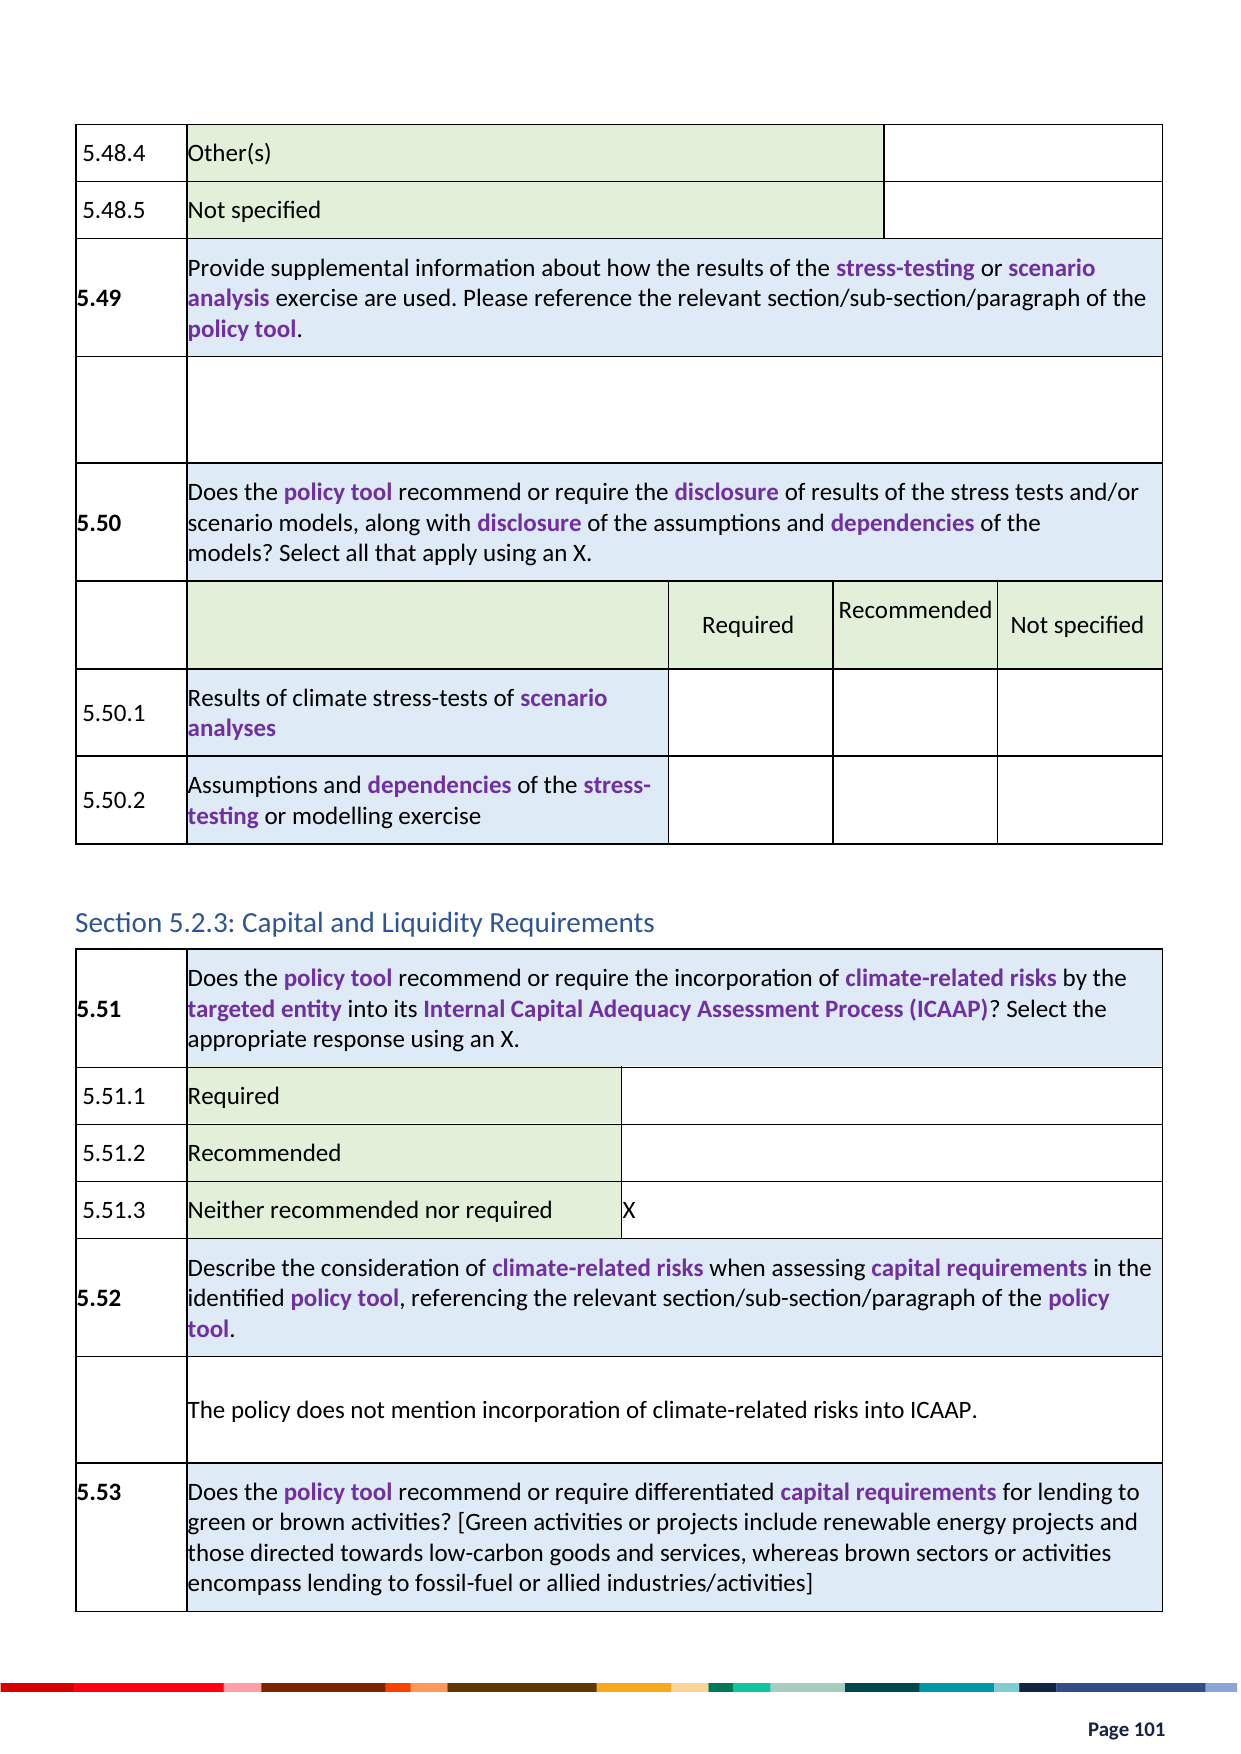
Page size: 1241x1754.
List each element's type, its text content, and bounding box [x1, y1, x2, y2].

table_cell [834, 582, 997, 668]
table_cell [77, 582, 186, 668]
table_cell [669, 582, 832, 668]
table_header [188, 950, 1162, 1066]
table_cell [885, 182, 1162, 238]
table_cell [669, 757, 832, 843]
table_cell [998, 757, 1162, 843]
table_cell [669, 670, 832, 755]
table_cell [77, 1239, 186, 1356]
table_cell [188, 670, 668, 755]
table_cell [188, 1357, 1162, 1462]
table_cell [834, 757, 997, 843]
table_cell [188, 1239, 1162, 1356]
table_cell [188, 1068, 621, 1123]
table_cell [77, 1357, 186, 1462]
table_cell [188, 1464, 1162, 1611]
picture [0, 1683, 1236, 1692]
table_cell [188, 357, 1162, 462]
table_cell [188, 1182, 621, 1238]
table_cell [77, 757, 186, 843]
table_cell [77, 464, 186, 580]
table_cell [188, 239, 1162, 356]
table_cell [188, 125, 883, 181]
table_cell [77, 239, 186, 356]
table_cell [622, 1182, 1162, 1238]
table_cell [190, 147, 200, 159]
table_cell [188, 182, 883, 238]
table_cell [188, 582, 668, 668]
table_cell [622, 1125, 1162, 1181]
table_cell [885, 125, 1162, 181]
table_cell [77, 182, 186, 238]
subtitle Section 5.2.3: Capital and Liquidity Requirements [75, 904, 1165, 940]
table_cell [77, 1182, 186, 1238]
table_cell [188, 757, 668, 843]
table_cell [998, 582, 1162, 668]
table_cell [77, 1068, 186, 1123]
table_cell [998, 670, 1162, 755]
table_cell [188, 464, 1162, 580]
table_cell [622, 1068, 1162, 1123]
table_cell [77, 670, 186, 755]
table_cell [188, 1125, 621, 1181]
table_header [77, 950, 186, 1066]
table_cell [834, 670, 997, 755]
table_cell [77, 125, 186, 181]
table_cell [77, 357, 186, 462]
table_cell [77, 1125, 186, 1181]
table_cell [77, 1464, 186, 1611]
